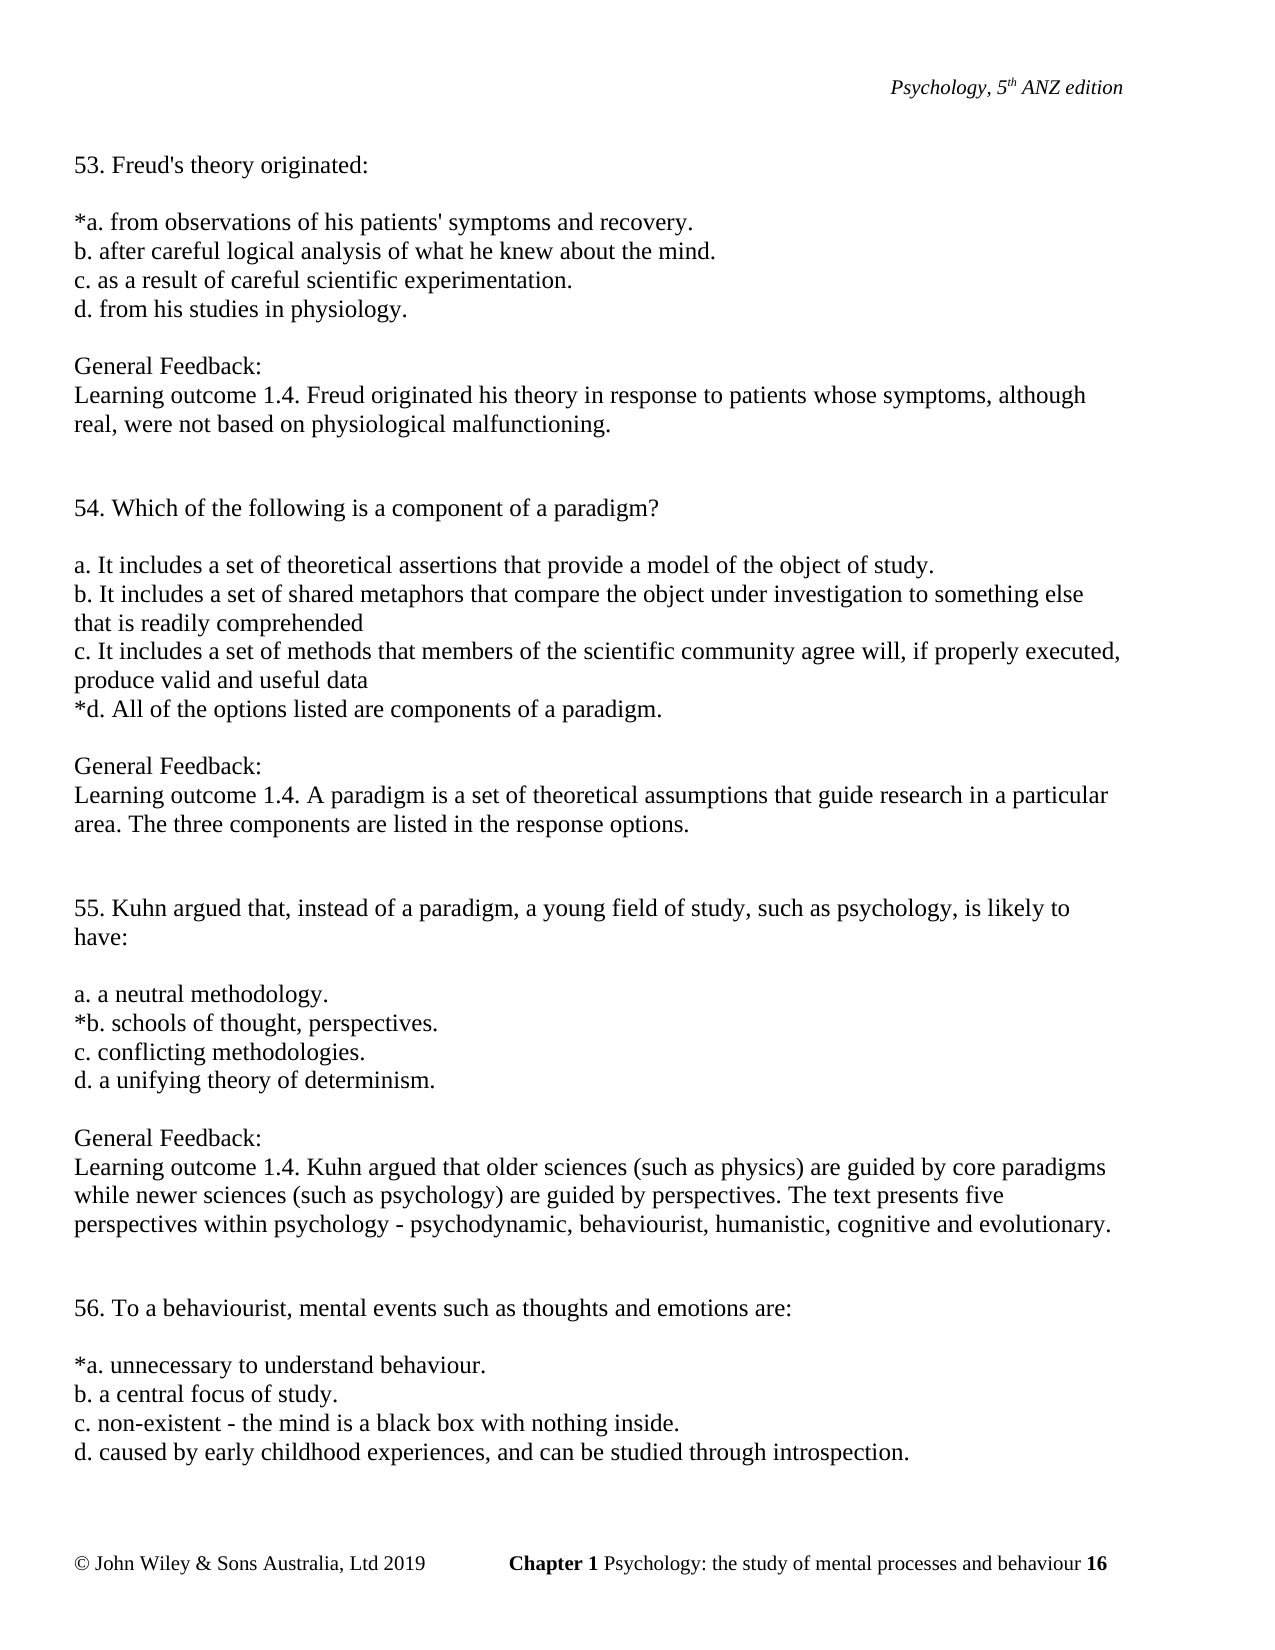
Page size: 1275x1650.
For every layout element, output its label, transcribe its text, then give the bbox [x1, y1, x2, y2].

text a. a neutral methodology. [74, 979, 1125, 1008]
text b. a central focus of study. [74, 1379, 1125, 1408]
text c. non-existent - the mind is a black box with nothing inside. [74, 1408, 1125, 1437]
text 56. To a behaviourist, mental events such as thoughts and emotions are: [74, 1293, 1125, 1322]
text *a. from observations of his patients' symptoms and recovery. [74, 207, 1125, 236]
text d. a unifying theory of determinism. [74, 1065, 1125, 1094]
text General Feedback: [74, 1123, 1125, 1152]
text b. It includes a set of shared metaphors that compare the object under investigation to something else that is readily comprehended [74, 579, 1125, 636]
text 55. Kuhn argued that, instead of a paradigm, a young field of study, such as psychology, is likely to have: [74, 893, 1125, 950]
text d. from his studies in physiology. [74, 294, 1125, 322]
text 53. Freud's theory originated: [74, 150, 1125, 179]
text a. It includes a set of theoretical assertions that provide a model of the object of study. [74, 550, 1125, 579]
text c. conflicting methodologies. [74, 1037, 1125, 1065]
text Learning outcome 1.4. A paradigm is a set of theoretical assumptions that guide research in a particular area. The three components are listed in the response options. [74, 780, 1125, 838]
text b. after careful logical analysis of what he knew about the mind. [74, 236, 1125, 265]
text 54. Which of the following is a component of a paradigm? [74, 493, 1125, 521]
text d. caused by early childhood experiences, and can be studied through introspection. [74, 1437, 1125, 1466]
text c. as a result of careful scientific experimentation. [74, 265, 1125, 294]
text *d. All of the options listed are components of a paradigm. [74, 694, 1125, 723]
text General Feedback: [74, 351, 1125, 380]
text c. It includes a set of methods that members of the scientific community agree will, if properly executed, produce valid and useful data [74, 636, 1125, 694]
text Learning outcome 1.4. Freud originated his theory in response to patients whose symptoms, although real, were not based on physiological malfunctioning. [74, 380, 1125, 437]
text Learning outcome 1.4. Kuhn argued that older sciences (such as physics) are guided by core paradigms while newer sciences (such as psychology) are guided by perspectives. The text presents five perspectives within psychology - psychodynamic, behaviourist, humanistic, cognitive and evolutionary. [74, 1152, 1125, 1238]
text *b. schools of thought, perspectives. [74, 1008, 1125, 1037]
text General Feedback: [74, 751, 1125, 780]
text *a. unnecessary to understand behaviour. [74, 1351, 1125, 1379]
